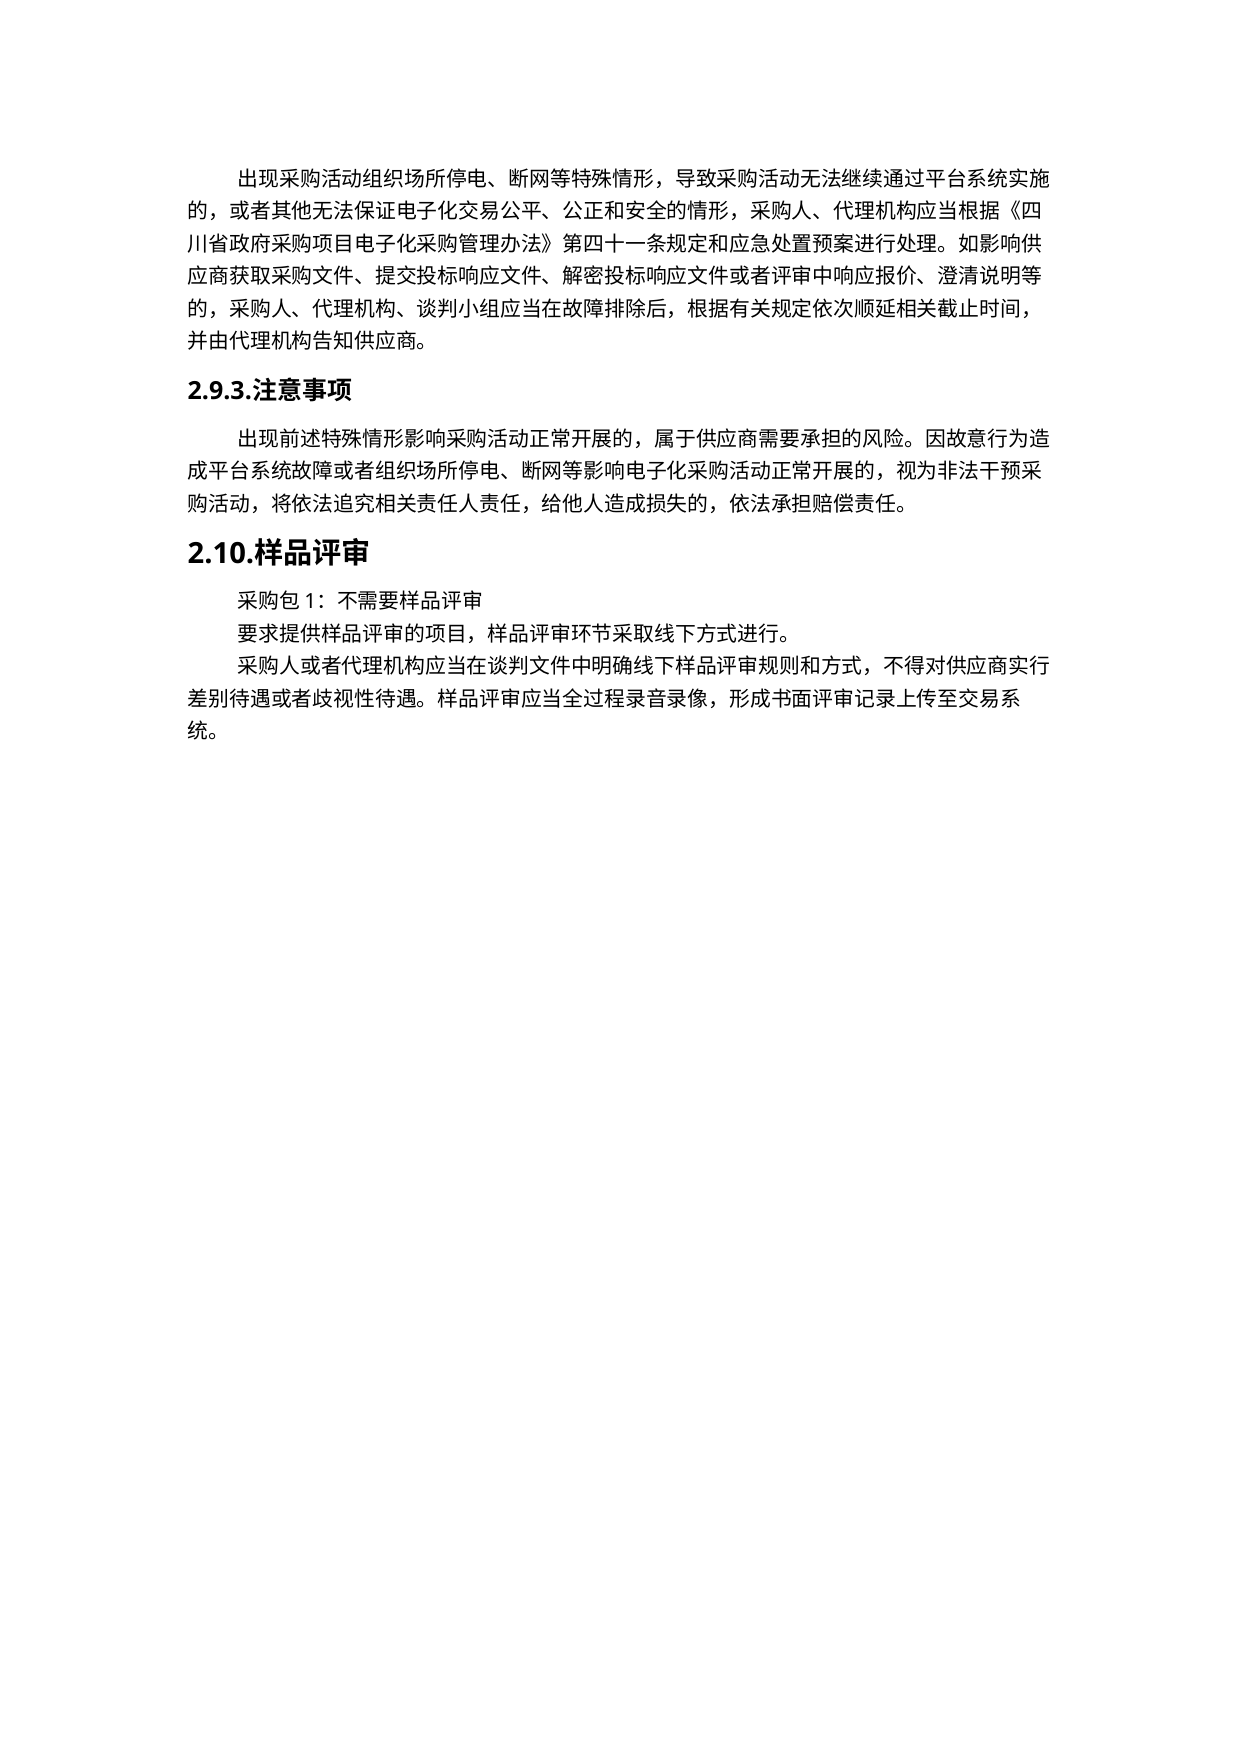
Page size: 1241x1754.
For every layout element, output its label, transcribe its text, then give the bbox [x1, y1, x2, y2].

text 2.10.样品评审 [187, 519, 1053, 584]
text 2.9.3.注意事项 [187, 357, 1053, 422]
text 采购包1：不需要样品评审 [187, 584, 1053, 617]
text 出现前述特殊情形影响采购活动正常开展的，属于供应商需要承担的风险。因故意行为造成平台系统故障或者组织场所停电、断网等影响电子化采购活动正常开展的，视为非法干预采购活动，将依法追究相关责任人责任，给他人造成损失的，依法承担赔偿责任。 [187, 422, 1053, 519]
text 要求提供样品评审的项目，样品评审环节采取线下方式进行。 [187, 617, 1053, 649]
text 出现采购活动组织场所停电、断网等特殊情形，导致采购活动无法继续通过平台系统实施的，或者其他无法保证电子化交易公平、公正和安全的情形，采购人、代理机构应当根据《四川省政府采购项目电子化采购管理办法》第四十一条规定和应急处置预案进行处理。如影响供应商获取采购文件、提交投标响应文件、解密投标响应文件或者评审中响应报价、澄清说明等的，采购人、代理机构、谈判小组应当在故障排除后，根据有关规定依次顺延相关截止时间，并由代理机构告知供应商。 [187, 162, 1053, 357]
text 采购人或者代理机构应当在谈判文件中明确线下样品评审规则和方式，不得对供应商实行差别待遇或者歧视性待遇。样品评审应当全过程录音录像，形成书面评审记录上传至交易系统。 [187, 649, 1053, 747]
